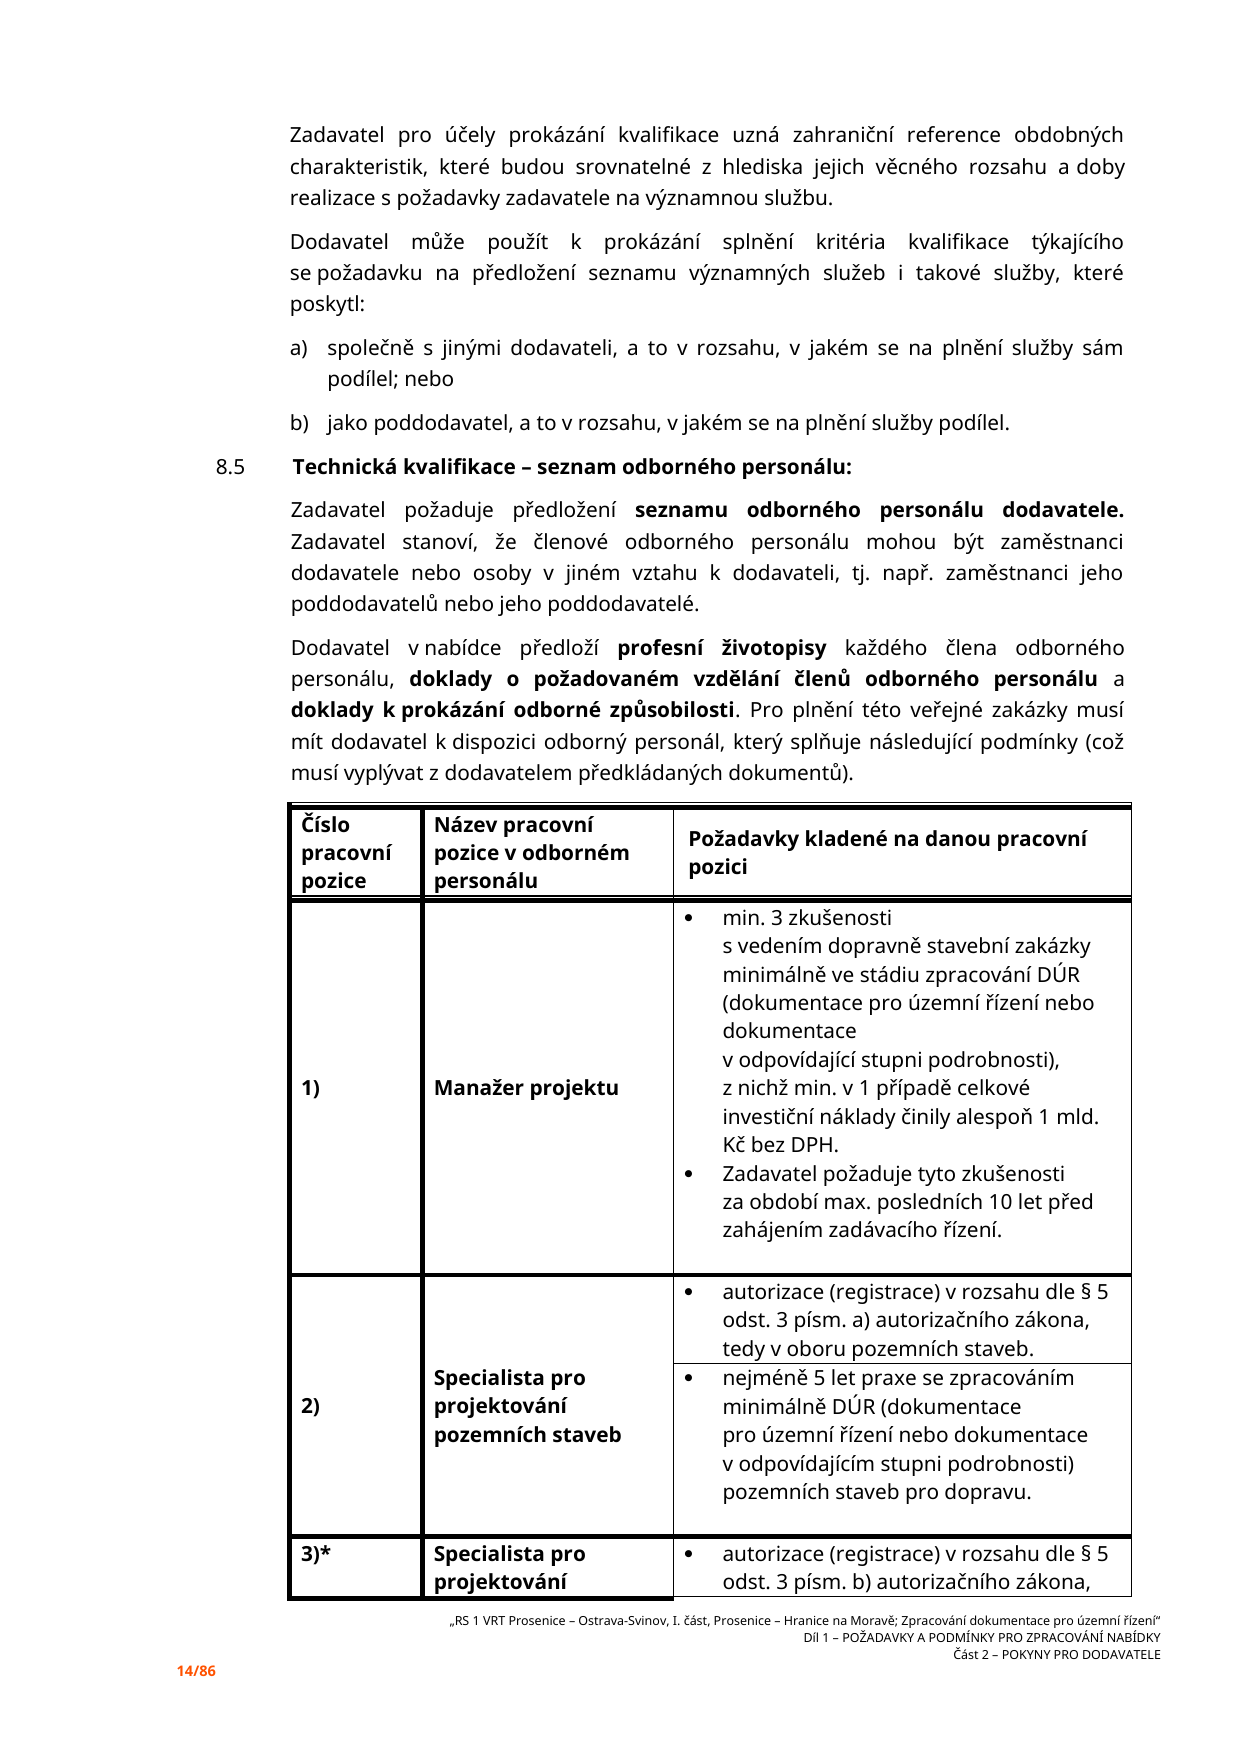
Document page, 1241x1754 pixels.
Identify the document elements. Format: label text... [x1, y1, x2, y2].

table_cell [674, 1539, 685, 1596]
table_cell 2) [292, 1277, 420, 1534]
text Dodavatel může použít k prokázání splnění kritéria kvalifikace týkajícího se požadavku na předložení seznamu významných služeb i takové služby, které poskytl: [289, 227, 1125, 318]
table_cell Specialista pro projektování pozemních staveb [425, 1277, 673, 1534]
text Dodavatel v nabídce předloží profesní životopisy každého člena odborného personálu, doklady o požadovaném vzdělání členů odborného personálu a doklady k prokázání odborné způsobilosti. Pro plnění této veřejné zakázky musí mít dodavatel k dispozici odborný personál, který splňuje následující podmínky (což musí vyplývat z dodavatelem předkládaných dokumentů). [291, 633, 1125, 787]
table_cell 1) [292, 903, 420, 1272]
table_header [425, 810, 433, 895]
text Zadavatel pro účely prokázání kvalifikace uzná zahraniční reference obdobných charakteristik, které budou srovnatelné z hlediska jejich věcného rozsahu a doby realizace s požadavky zadavatele na významnou službu. [289, 121, 1125, 212]
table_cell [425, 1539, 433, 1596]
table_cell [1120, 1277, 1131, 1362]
list jako poddodavatel, a to v rozsahu, v jakém se na plnění služby podílel. [289, 408, 1125, 437]
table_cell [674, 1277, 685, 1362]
table_cell 3)* [292, 1539, 420, 1596]
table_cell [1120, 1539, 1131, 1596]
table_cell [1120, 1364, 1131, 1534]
text Technická kvalifikace – seznam odborného personálu: [216, 452, 1125, 480]
table_cell Manažer projektu [425, 903, 673, 1272]
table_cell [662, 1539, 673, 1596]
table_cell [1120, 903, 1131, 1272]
list společně s jinými dodavateli, a to v rozsahu, v jakém se na plnění služby sám podílel; nebo [289, 333, 1125, 393]
table_header Požadavky kladené na danou pracovní pozici [674, 810, 1131, 895]
text Zadavatel požaduje předložení seznamu odborného personálu dodavatele. Zadavatel stanoví, že členové odborného personálu mohou být zaměstnanci dodavatele nebo osoby v jiném vztahu k dodavateli, tj. např. zaměstnanci jeho poddodavatelů nebo jeho poddodavatelé. [291, 496, 1125, 618]
